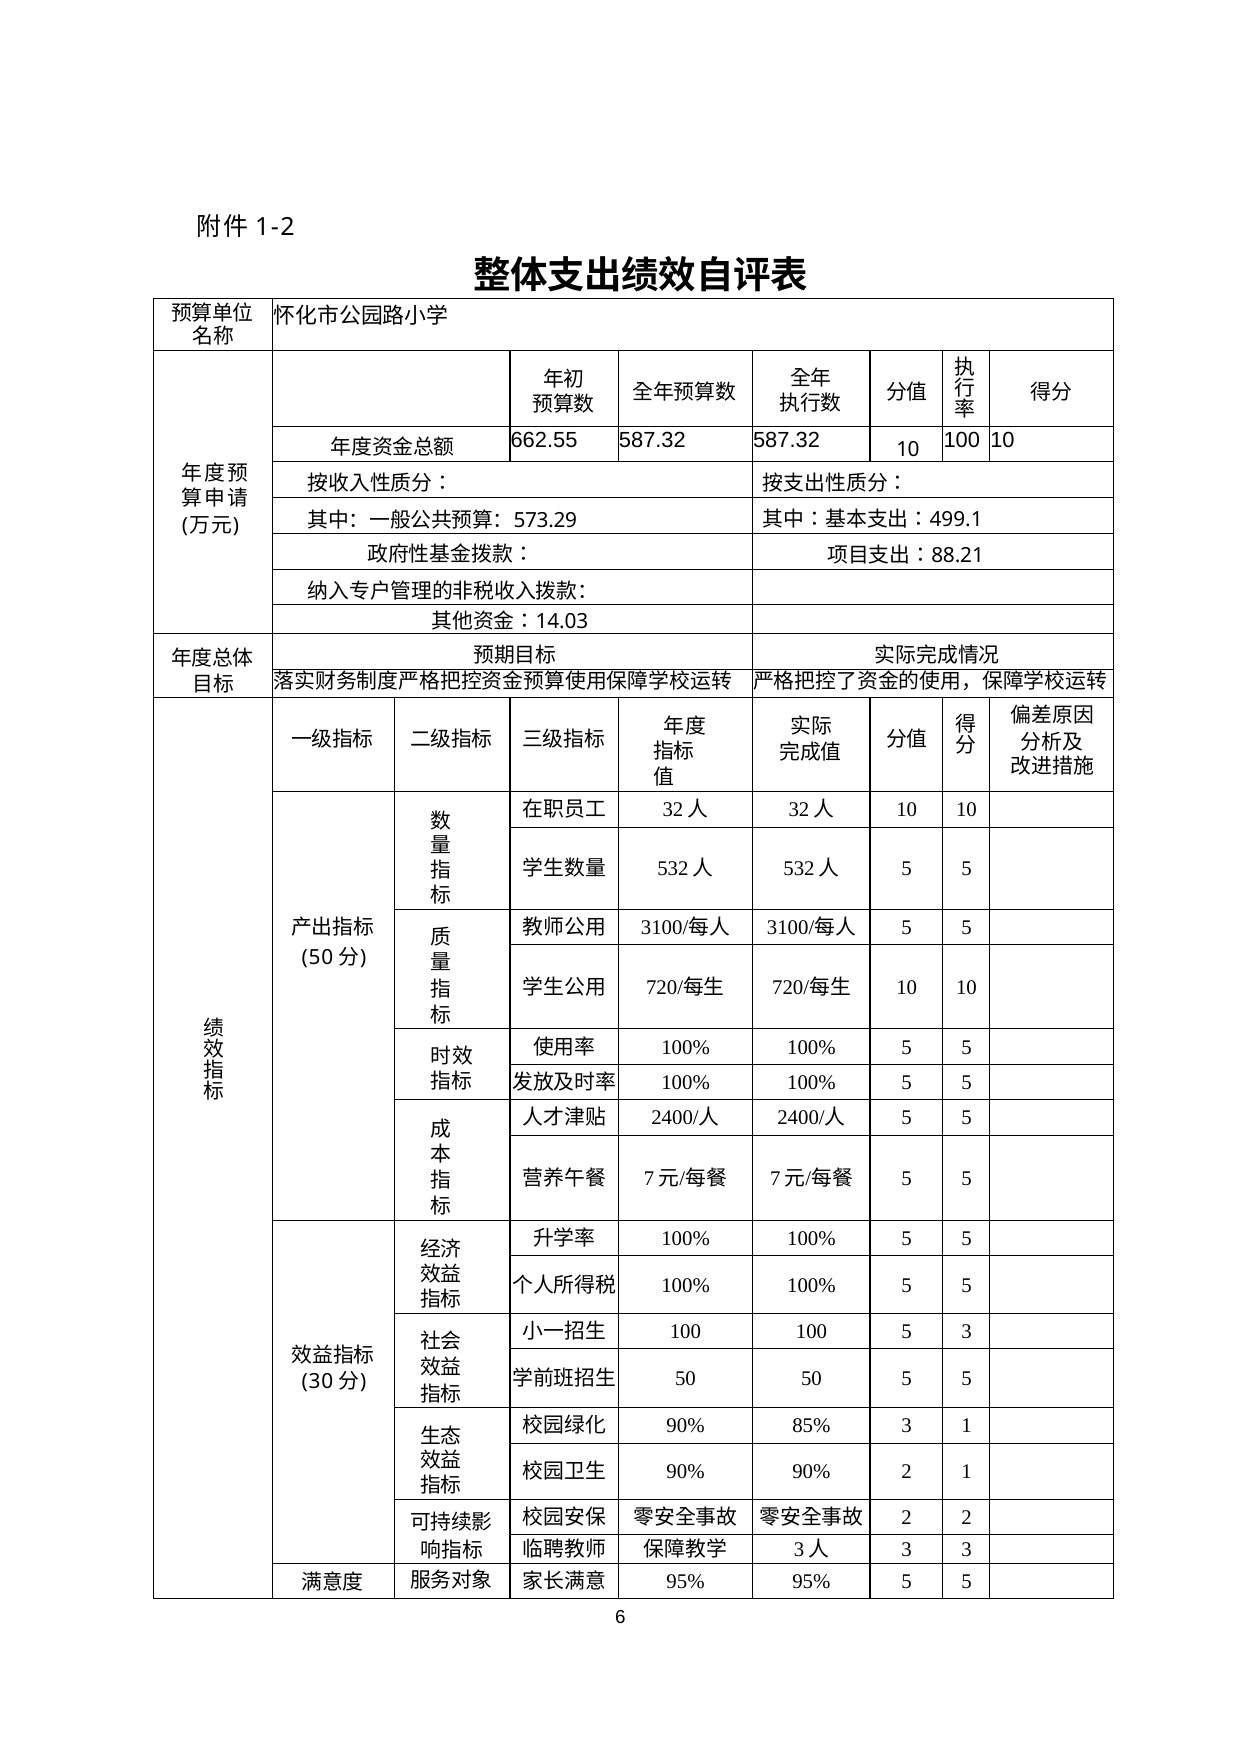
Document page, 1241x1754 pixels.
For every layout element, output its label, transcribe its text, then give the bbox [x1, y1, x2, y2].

table_cell 3100/每人 [619, 910, 752, 944]
text 整体支出绩效自评表 [473, 252, 1087, 297]
table_cell 587.32 [753, 427, 869, 461]
table_cell 32人 [619, 792, 752, 827]
table_cell 5 [943, 1221, 989, 1255]
table_cell 分值 [871, 698, 942, 791]
table_cell 5 [871, 1564, 942, 1598]
table_cell 7元/每餐 [619, 1136, 752, 1220]
table_cell 政府性基金拨款： [273, 534, 752, 568]
table_cell 社会效益指标 [395, 1314, 509, 1407]
table_cell 按支出性质分： [753, 462, 1113, 497]
table_cell 成本指标 [395, 1100, 509, 1220]
table_cell 100 [753, 1314, 869, 1348]
table_cell 小一招生 [511, 1314, 618, 1348]
table_cell 年度资金总额 [273, 427, 509, 461]
table_cell 5 [871, 1029, 942, 1064]
table_cell 32人 [753, 792, 869, 827]
table_cell 5 [943, 828, 989, 909]
table_cell 其中：基本支出：499.1 [753, 498, 1113, 533]
table_cell 3 [871, 1408, 942, 1442]
table_cell 3人 [753, 1535, 869, 1563]
table_cell 落实财务制度严格把控资金预算使用保障学校运转 [273, 670, 752, 697]
table_cell 5 [871, 1221, 942, 1255]
table_cell 7元/每餐 [753, 1136, 869, 1220]
table_cell 营养午餐 [511, 1136, 618, 1220]
table_cell 严格把控了资金的使用，保障学校运转 [753, 670, 1113, 697]
table_cell 年初预算数 [511, 351, 618, 426]
table_cell [990, 1349, 1113, 1407]
table_cell 二级指标 [395, 698, 509, 791]
table_cell 执行率 [943, 351, 989, 426]
table_cell 100% [619, 1256, 752, 1313]
table_cell 质量指标 [395, 910, 509, 1028]
table_cell 满意度 指标 (10分) [273, 1564, 394, 1598]
table_cell 按收入性质分： [273, 462, 752, 497]
table_cell 532人 [753, 828, 869, 909]
table_cell 587.32 [619, 427, 752, 461]
table_cell 90% [619, 1408, 752, 1442]
table_cell [990, 945, 1113, 1028]
table_cell 5 [943, 1256, 989, 1313]
table_cell 学前班招生 [511, 1349, 618, 1407]
table_cell [990, 910, 1113, 944]
table_cell 升学率 [511, 1221, 618, 1255]
table_cell 532人 [619, 828, 752, 909]
table_cell 项目支出：88.21 [753, 534, 1113, 568]
table_cell 2400/人 [753, 1100, 869, 1134]
table_cell 预期目标 [273, 634, 752, 669]
table_cell 100% [753, 1029, 869, 1064]
table_cell 10 [871, 945, 942, 1028]
table_cell 经济效益指标 [395, 1221, 509, 1313]
table_cell 实际完成情况 [753, 634, 1113, 669]
table_cell 5 [943, 1349, 989, 1407]
table_cell [753, 570, 1113, 604]
table_cell 5 [943, 1029, 989, 1064]
table_cell [990, 1314, 1113, 1348]
table_cell 50 [619, 1349, 752, 1407]
table_cell 在职员工 [511, 792, 618, 827]
table_cell 5 [871, 1136, 942, 1220]
table_cell 产出指标 (50分) [273, 792, 394, 1220]
table_cell 实际完成值 [753, 698, 869, 791]
table_cell 3 [871, 1535, 942, 1563]
table_cell 纳入专户管理的非税收入拨款： [273, 570, 752, 604]
table_cell 全年预算数 [619, 351, 752, 426]
table_cell 95% [619, 1564, 752, 1598]
table_cell 10 [871, 792, 942, 827]
table_cell 5 [943, 1136, 989, 1220]
table_cell 家长满意 [511, 1564, 618, 1598]
table_cell 1 [943, 1408, 989, 1442]
table_cell 临聘教师 [511, 1535, 618, 1563]
table_cell 年度指标值 [619, 698, 752, 791]
table_cell 3100/每人 [753, 910, 869, 944]
table_cell 100% [753, 1065, 869, 1099]
table_cell 2 [871, 1500, 942, 1534]
table_cell 662.55 [511, 427, 618, 461]
table_cell 分值 [871, 351, 942, 426]
table_header 怀化市公园路小学 [273, 299, 1113, 350]
table_cell 5 [943, 910, 989, 944]
table_cell 教师公用 [511, 910, 618, 944]
table_cell 得分 [943, 698, 989, 791]
table_cell 偏差原因分析及 改进措施 [990, 698, 1113, 791]
table_cell 保障教学 [619, 1535, 752, 1563]
table_cell [990, 1065, 1113, 1099]
table_cell 校园卫生 [511, 1444, 618, 1498]
table_cell 时效指标 [395, 1029, 509, 1099]
table_cell 5 [871, 910, 942, 944]
table_cell 学生公用 [511, 945, 618, 1028]
table_cell [990, 1136, 1113, 1220]
table_cell 校园安保 [511, 1500, 618, 1534]
table_cell 效益指标 (30分) [273, 1221, 394, 1563]
table_cell 使用率 [511, 1029, 618, 1064]
table_cell 得分 [990, 351, 1113, 426]
table_cell 10 [990, 427, 1113, 461]
table_cell 100% [619, 1065, 752, 1099]
table_cell 1 [943, 1444, 989, 1498]
table_cell 可持续影 响指标 [395, 1500, 509, 1563]
table_cell 年度预算申请(万元) [154, 351, 272, 633]
table_cell 10 [943, 945, 989, 1028]
table_cell [273, 351, 509, 426]
table_cell 85% [753, 1408, 869, 1442]
table_cell 一级指标 [273, 698, 394, 791]
table_cell 其中：一般公共预算：573.29 [273, 498, 752, 533]
table_cell 10 [871, 427, 942, 461]
table_cell 5 [871, 1065, 942, 1099]
table_cell 全年执行数 [753, 351, 869, 426]
table_cell [990, 792, 1113, 827]
table_cell 90% [619, 1444, 752, 1498]
table_cell 5 [871, 1100, 942, 1134]
table_cell 3 [943, 1535, 989, 1563]
table_cell 5 [871, 1314, 942, 1348]
table_cell 5 [943, 1065, 989, 1099]
table_cell 100% [753, 1256, 869, 1313]
table_cell 3 [943, 1314, 989, 1348]
table_cell 5 [871, 1256, 942, 1313]
table_cell 100 [619, 1314, 752, 1348]
table_cell 数量指标 [395, 792, 509, 909]
table_cell 100% [753, 1221, 869, 1255]
table_cell 人才津贴 [511, 1100, 618, 1134]
table_cell 5 [871, 1349, 942, 1407]
table_cell [990, 1029, 1113, 1064]
table_cell 其他资金：14.03 [273, 605, 752, 633]
table_cell [990, 1256, 1113, 1313]
table_cell 学生数量 [511, 828, 618, 909]
table_cell 生态效益指标 [395, 1408, 509, 1498]
table_cell 5 [871, 828, 942, 909]
table_cell 2400/人 [619, 1100, 752, 1134]
table_cell [990, 1444, 1113, 1498]
table_cell 100 [943, 427, 989, 461]
table_header 预算单位名称 [154, 299, 272, 350]
table_cell 50 [753, 1349, 869, 1407]
table_cell 10 [943, 792, 989, 827]
table_cell 个人所得税 [511, 1256, 618, 1313]
table_cell [990, 828, 1113, 909]
table_cell 零安全事故 [753, 1500, 869, 1534]
table_cell [990, 1221, 1113, 1255]
table_cell 5 [943, 1564, 989, 1598]
table_cell 绩效指标 [154, 698, 272, 1598]
text 附件1-2 [197, 208, 1087, 242]
table_cell 100% [619, 1029, 752, 1064]
table_cell 三级指标 [511, 698, 618, 791]
table_cell 年度总体目标 [154, 634, 272, 697]
table_cell 5 [943, 1100, 989, 1134]
table_cell 90% [753, 1444, 869, 1498]
table_cell 720/每生 [619, 945, 752, 1028]
table_cell 2 [943, 1500, 989, 1534]
table_cell [990, 1535, 1113, 1563]
table_cell 95% [753, 1564, 869, 1598]
table_cell 服务对象 满意度指 标 [395, 1564, 509, 1598]
table_cell 校园绿化 [511, 1408, 618, 1442]
table_cell 零安全事故 [619, 1500, 752, 1534]
table_cell [990, 1408, 1113, 1442]
table_cell 2 [871, 1444, 942, 1498]
table_cell 100% [619, 1221, 752, 1255]
table_cell 发放及时率 [511, 1065, 618, 1099]
table_cell 720/每生 [753, 945, 869, 1028]
table_cell [990, 1564, 1113, 1598]
table_cell [753, 605, 1113, 633]
table_cell [990, 1100, 1113, 1134]
table_cell [990, 1500, 1113, 1534]
